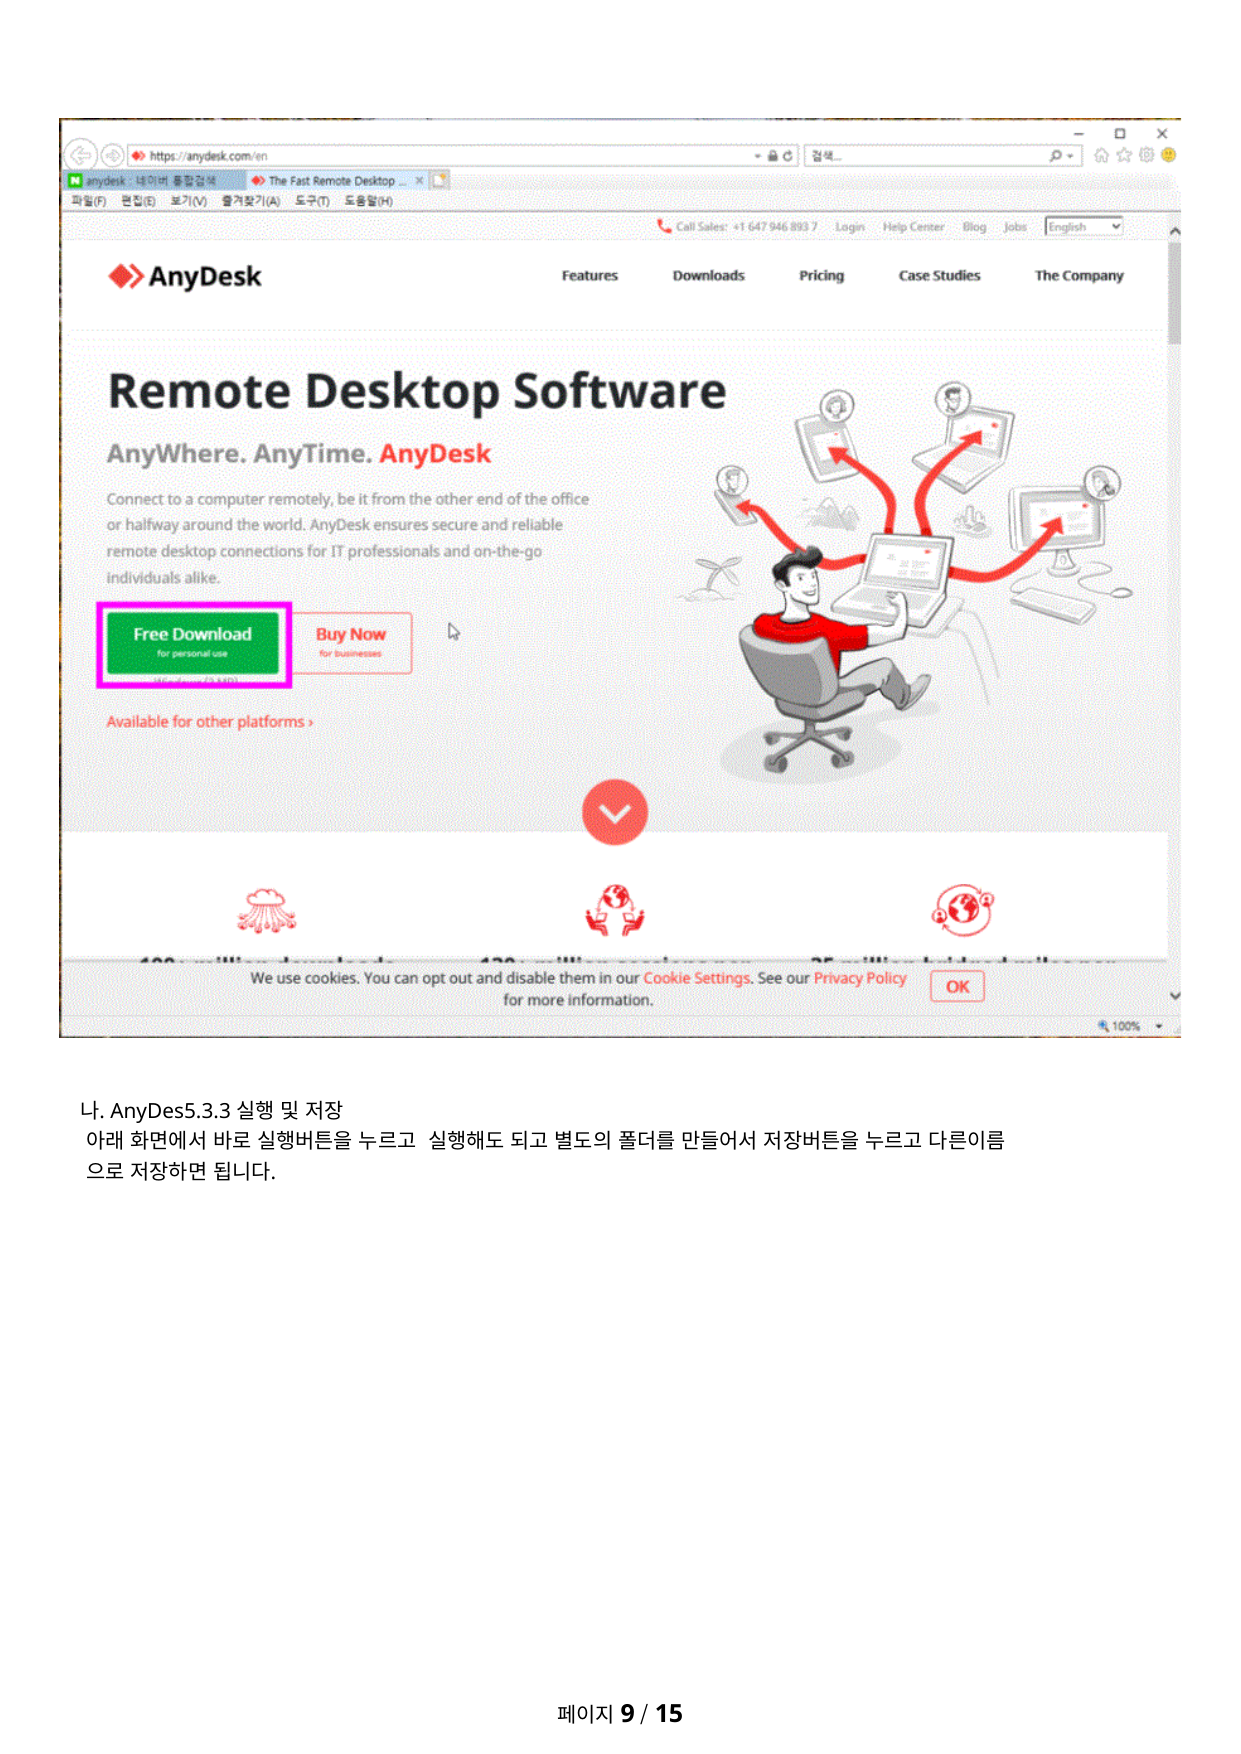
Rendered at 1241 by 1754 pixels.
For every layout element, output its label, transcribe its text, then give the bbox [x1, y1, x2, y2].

text 아래 화면에서 바로 실행버튼을 누르고 실행해도 되고 별도의 폴더를 만들어서 저장버튼을 누르고 다른이름 [59, 1125, 1181, 1155]
text 으로 저장하면 됩니다. [59, 1155, 1181, 1185]
text 나. AnyDes5.3.3 실행 및 저장 [59, 1094, 1181, 1125]
picture [59, 118, 1182, 1038]
